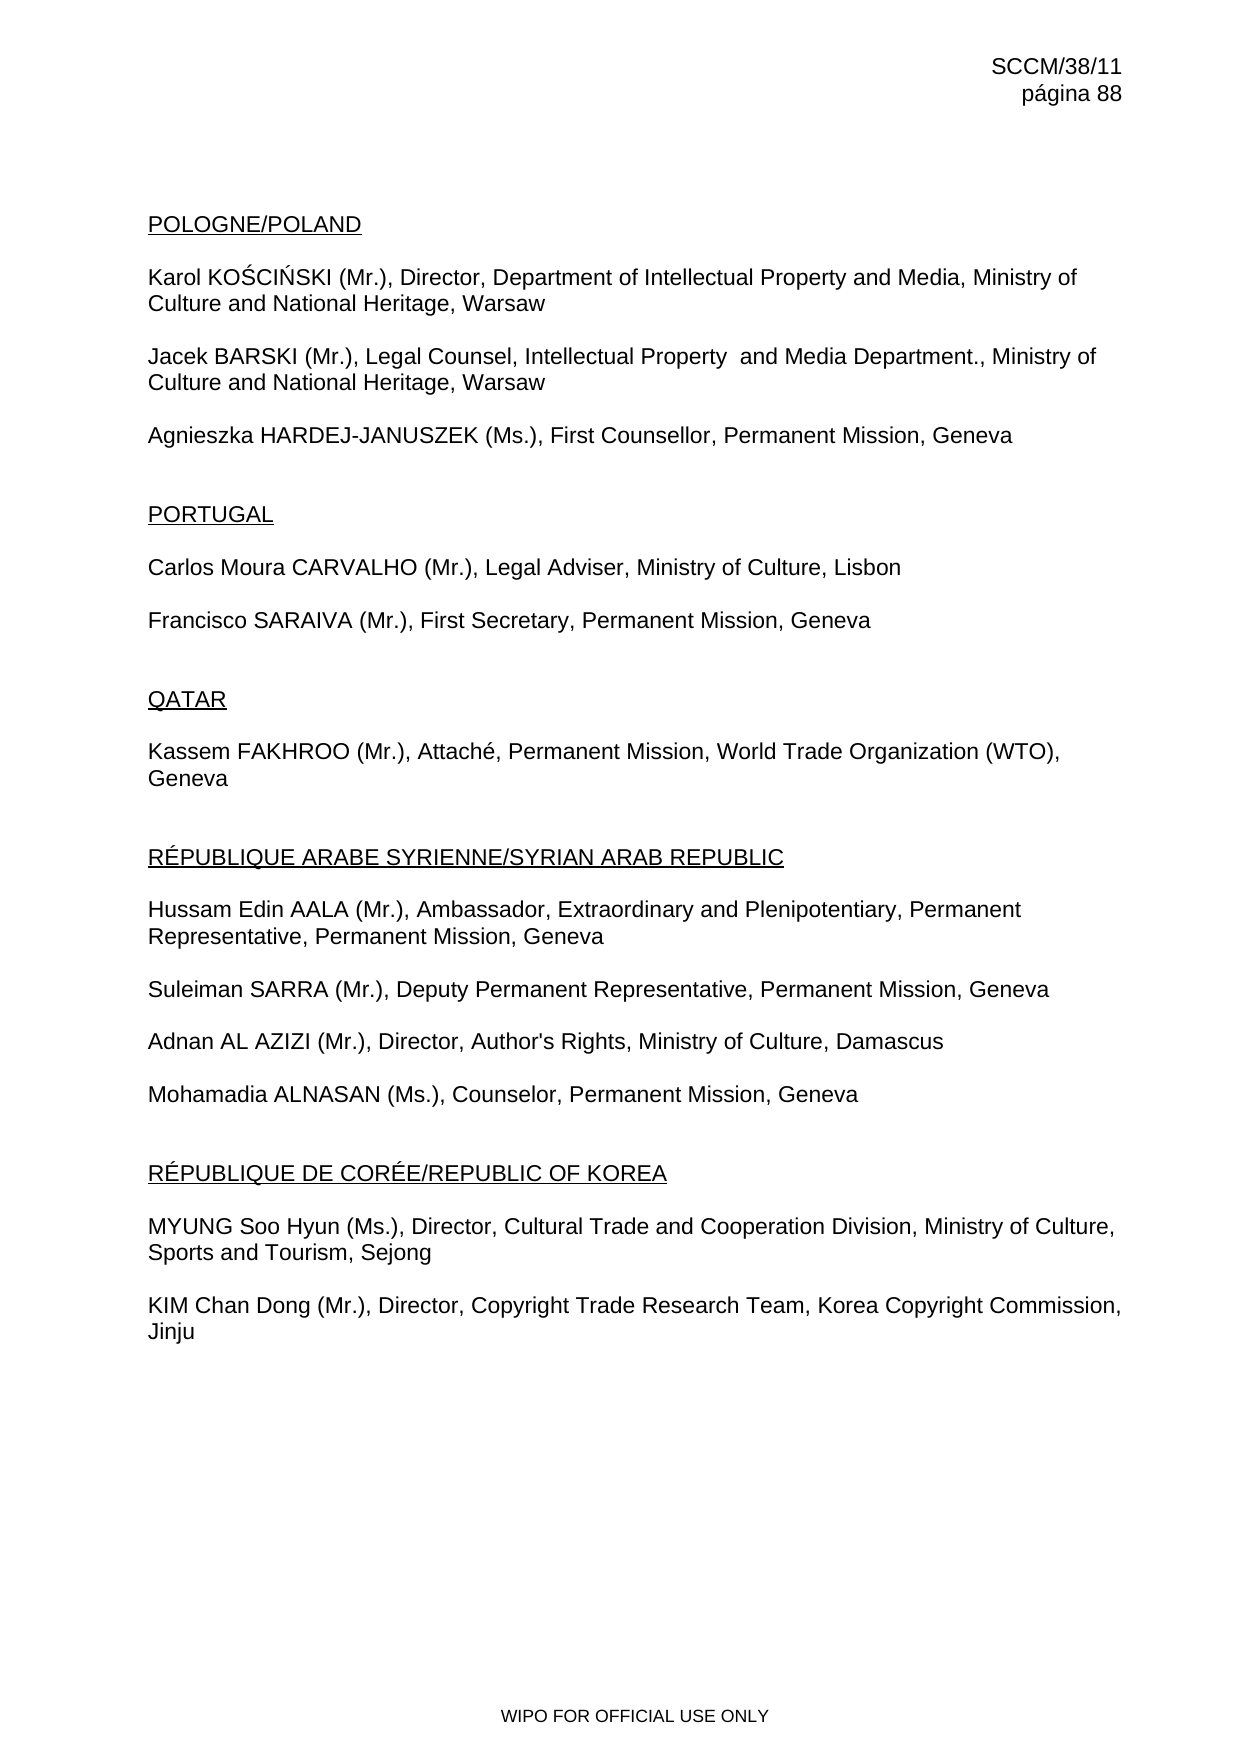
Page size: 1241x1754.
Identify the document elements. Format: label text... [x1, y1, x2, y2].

text Adnan AL AZIZI (Mr.), Director, Author's Rights, Ministry of Culture, Damascus [148, 1028, 1122, 1054]
text Jacek BARSKI (Mr.), Legal Counsel, Intellectual Property and Media Department., Ministry of Culture and National Heritage, Warsaw [148, 343, 1122, 396]
text Agnieszka HARDEJ-JANUSZEK (Ms.), First Counsellor, Permanent Mission, Geneva [148, 422, 1122, 448]
text Kassem FAKHROO (Mr.), Attaché, Permanent Mission, World Trade Organization (WTO), Geneva [148, 738, 1122, 791]
text POLOGNE/POLAND [148, 211, 1122, 238]
text PORTUGAL [148, 501, 1122, 527]
text RÉPUBLIQUE ARABE SYRIENNE/SYRIAN ARAB REPUBLIC [148, 844, 1122, 870]
text Francisco SARAIVA (Mr.), First Secretary, Permanent Mission, Geneva [148, 607, 1122, 633]
text Mohamadia ALNASAN (Ms.), Counselor, Permanent Mission, Geneva [148, 1081, 1122, 1107]
text Carlos Moura CARVALHO (Mr.), Legal Adviser, Ministry of Culture, Lisbon [148, 554, 1122, 580]
text QATAR [148, 686, 1122, 712]
text Suleiman SARRA (Mr.), Deputy Permanent Representative, Permanent Mission, Geneva [148, 976, 1122, 1002]
text Hussam Edin AALA (Mr.), Ambassador, Extraordinary and Plenipotentiary, Permanent Representative, Permanent Mission, Geneva [148, 896, 1122, 949]
text RÉPUBLIQUE DE CORÉE/REPUBLIC OF KOREA [148, 1160, 1122, 1186]
text Karol KOŚCIŃSKI (Mr.), Director, Department of Intellectual Property and Media, Ministry of Culture and National Heritage, Warsaw [148, 264, 1122, 317]
text KIM Chan Dong (Mr.), Director, Copyright Trade Research Team, Korea Copyright Commission, Jinju [148, 1292, 1122, 1344]
text MYUNG Soo Hyun (Ms.), Director, Cultural Trade and Cooperation Division, Ministry of Culture, Sports and Tourism, Sejong [148, 1213, 1122, 1265]
